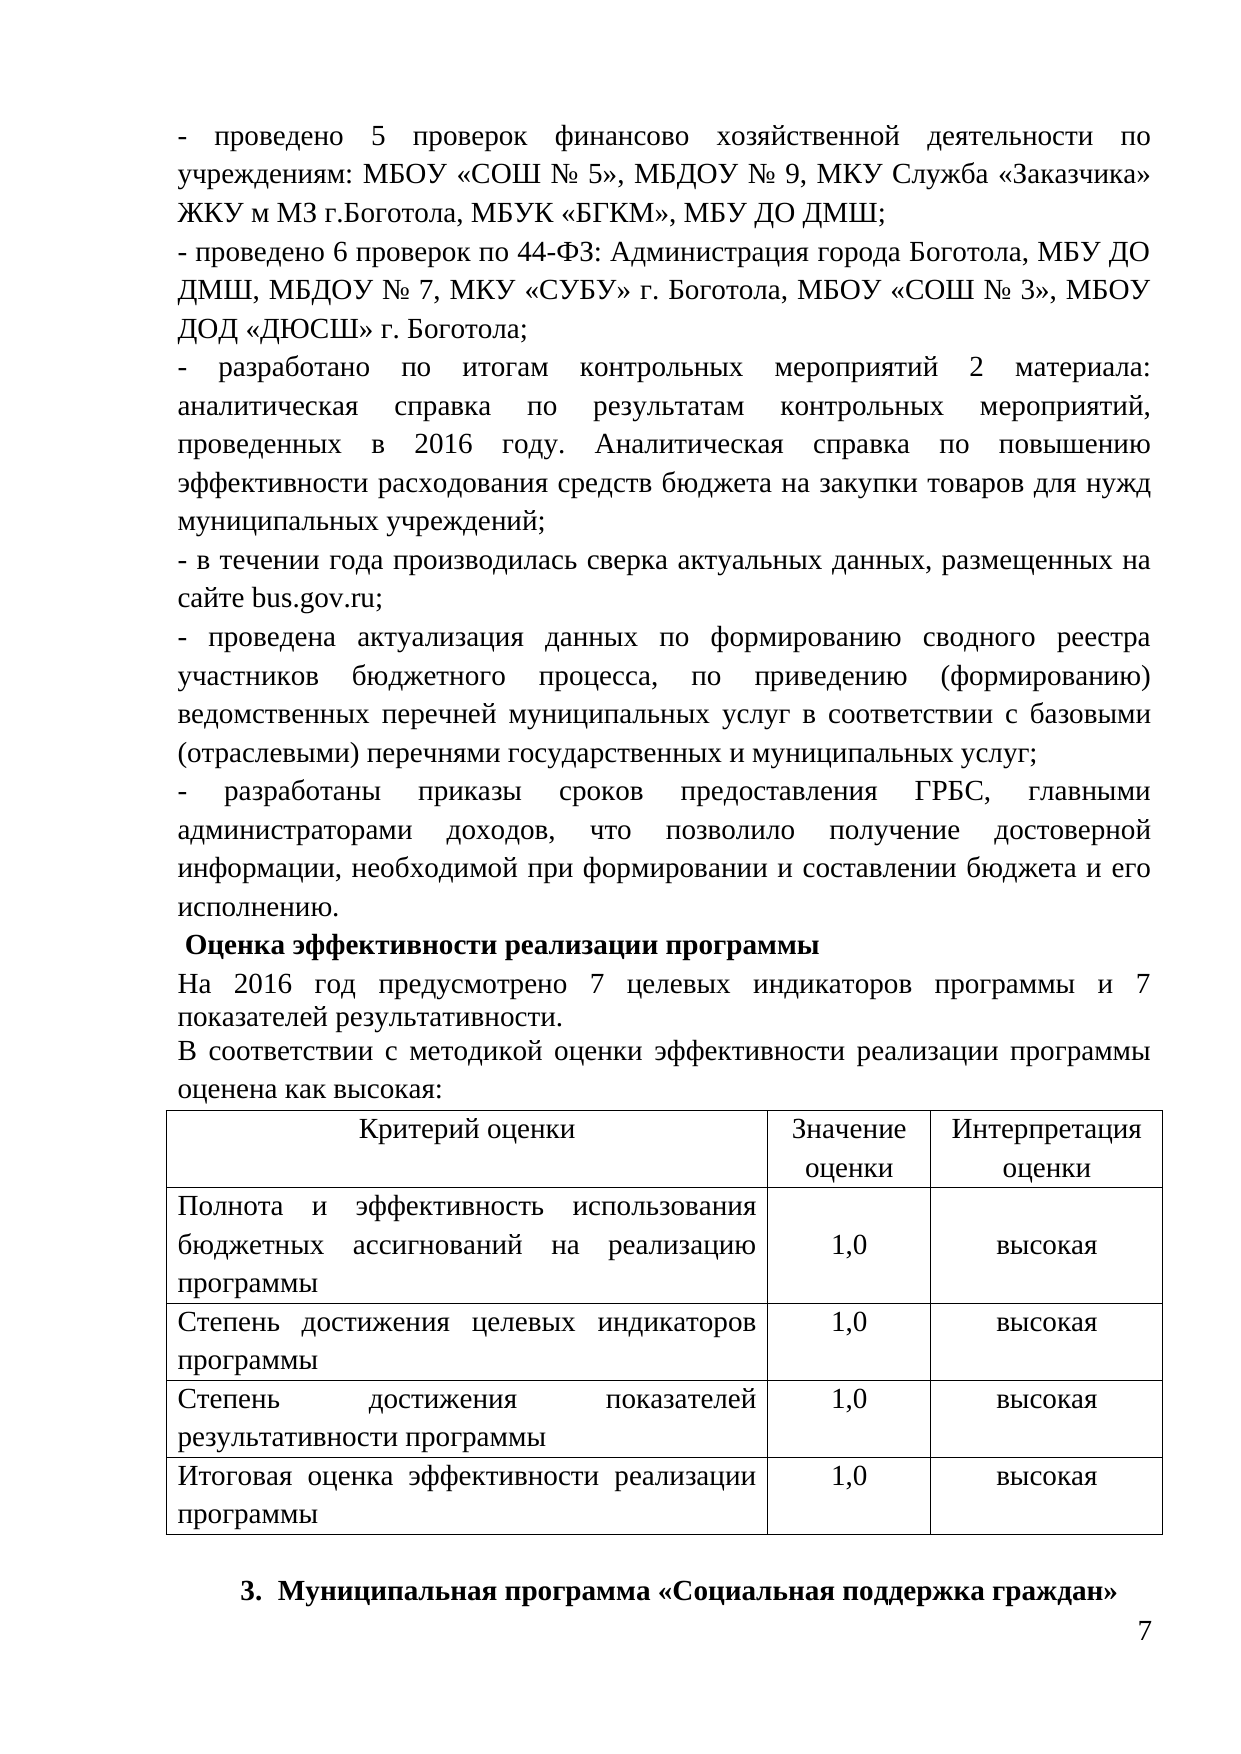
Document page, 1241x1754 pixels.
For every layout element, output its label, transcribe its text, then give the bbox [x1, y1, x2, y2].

text - разработано по итогам контрольных мероприятий 2 материала: аналитическая справка по результатам контрольных мероприятий, проведенных в 2016 году. Аналитическая справка по повышению эффективности расходования средств бюджета на закупки товаров для нужд муниципальных учреждений; [177, 349, 1152, 537]
table_cell высокая [931, 1381, 1162, 1457]
text На 2016 год предусмотрено 7 целевых индикаторов программы и 7 показателей результативности. [177, 966, 1152, 1033]
text - проведено 6 проверок по 44-ФЗ: Администрация города Боготола, МБУ ДО ДМШ, МБДОУ № 7, МКУ «СУБУ» г. Боготола, МБОУ «СОШ № 3», МБОУ ДОД «ДЮСШ» г. Боготола; [177, 234, 1152, 344]
table_header Критерий оценки [167, 1111, 767, 1187]
text - в течении года производилась сверка актуальных данных, размещенных на сайте bus.gov.ru; [177, 542, 1152, 614]
table_cell высокая [931, 1188, 1162, 1303]
table_cell Итоговая оценка эффективности реализации программы [167, 1458, 767, 1534]
text - разработаны приказы сроков предоставления ГРБС, главными администраторами доходов, что позволило получение достоверной информации, необходимой при формировании и составлении бюджета и его исполнению. [177, 773, 1152, 922]
text В соответствии с методикой оценки эффективности реализации программы оценена как высокая: [177, 1033, 1152, 1105]
table_cell 1,0 [768, 1381, 930, 1457]
text - проведена актуализация данных по формированию сводного реестра участников бюджетного процесса, по приведению (формированию) ведомственных перечней муниципальных услуг в соответствии с базовыми (отраслевыми) перечнями государственных и муниципальных услуг; [177, 619, 1152, 768]
table_cell высокая [931, 1458, 1162, 1534]
table_cell 1,0 [768, 1458, 930, 1534]
text Оценка эффективности реализации программы [177, 927, 1152, 961]
table_cell Степень достижения показателей результативности программы [167, 1381, 767, 1457]
table_header Значение оценки [768, 1111, 930, 1187]
table_cell 1,0 [768, 1304, 930, 1380]
list Муниципальная программа «Социальная поддержка граждан» [207, 1573, 1152, 1607]
table_cell Полнота и эффективность использования бюджетных ассигнований на реализацию программы [167, 1188, 767, 1303]
table_header Интерпретация оценки [931, 1111, 1162, 1187]
text - проведено 5 проверок финансово хозяйственной деятельности по учреждениям: МБОУ «СОШ № 5», МБДОУ № 9, МКУ Служба «Заказчика» ЖКУ м МЗ г.Боготола, МБУК «БГКМ», МБУ ДО ДМШ; [177, 118, 1152, 229]
table_cell 1,0 [768, 1188, 930, 1303]
table_cell Степень достижения целевых индикаторов программы [167, 1304, 767, 1380]
table_cell высокая [931, 1304, 1162, 1380]
